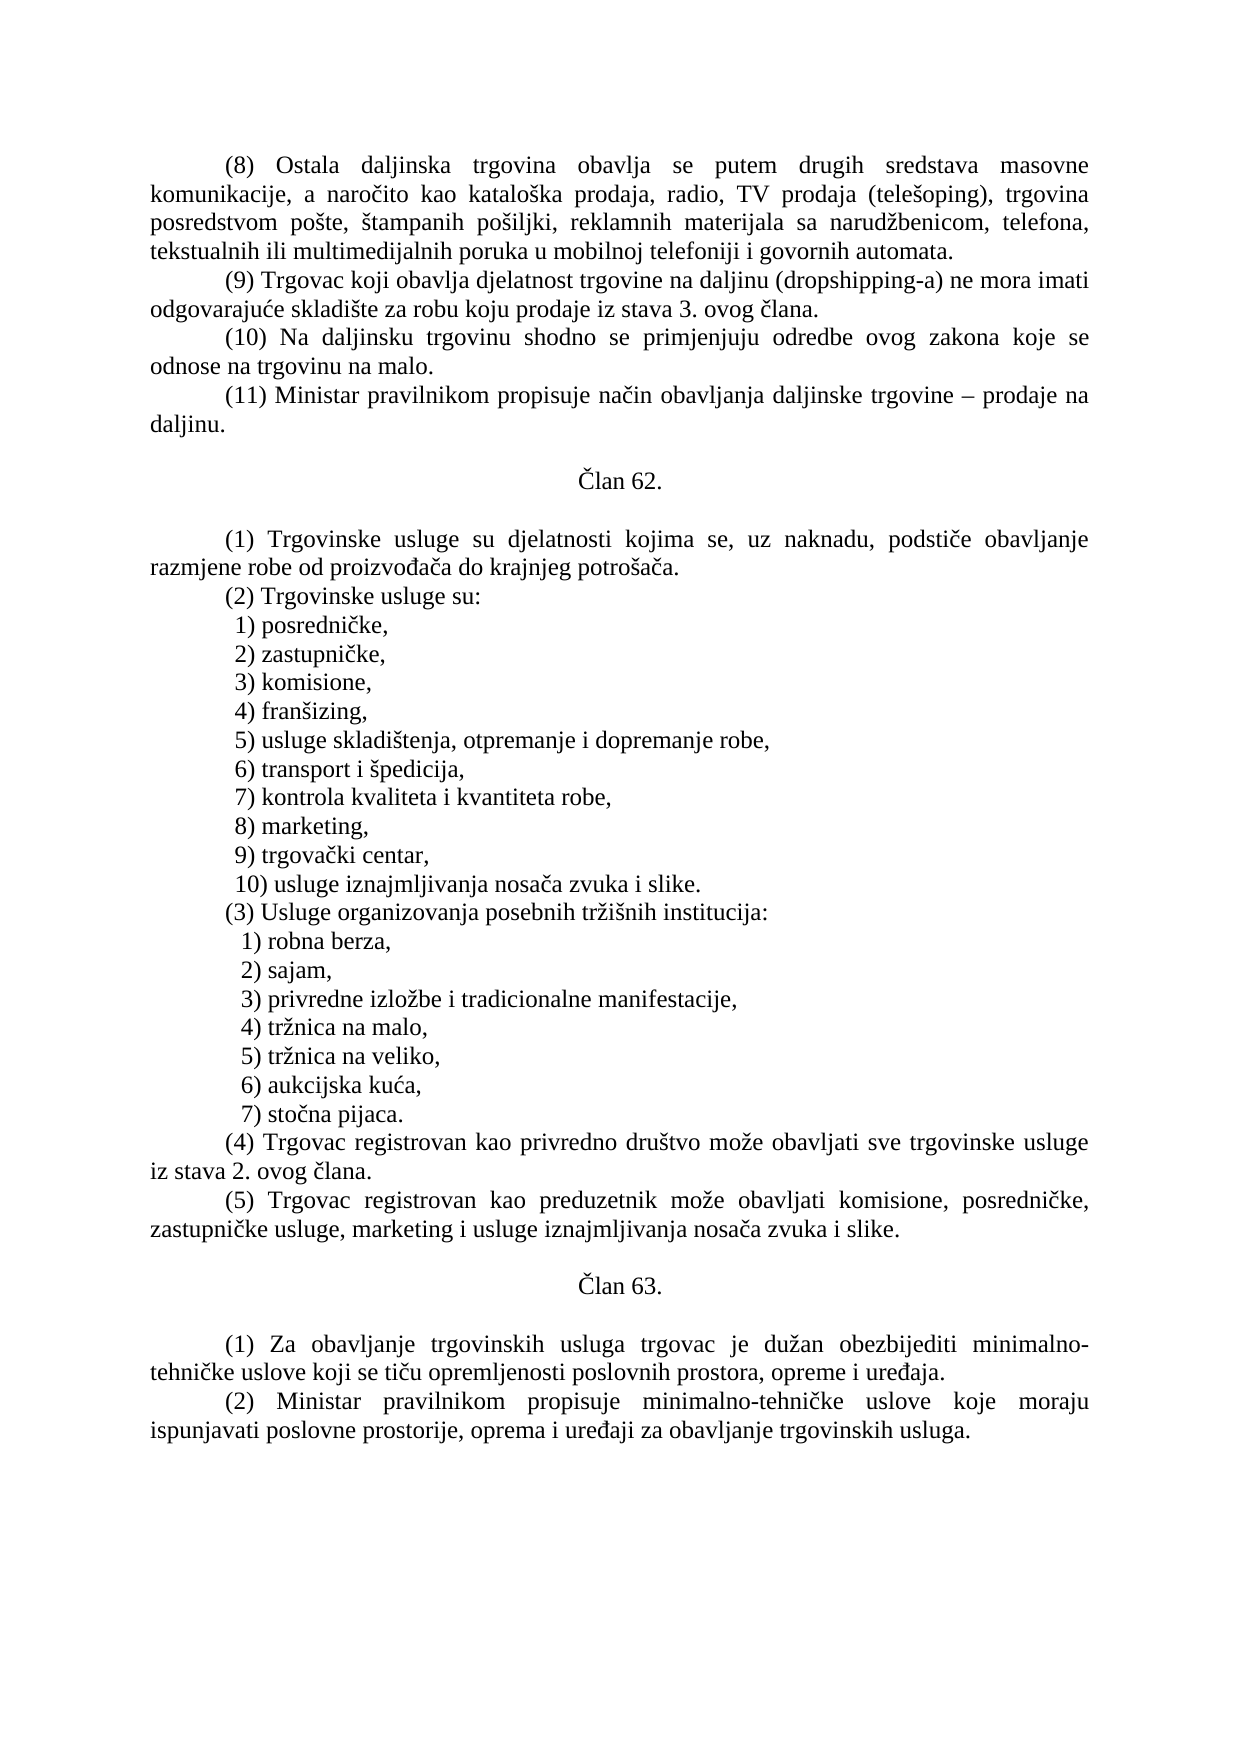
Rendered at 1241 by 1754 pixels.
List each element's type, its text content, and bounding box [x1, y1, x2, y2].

text Član 62. [150, 466, 1090, 495]
text (2) Ministar pravilnikom propisuje minimalno-tehničke uslove koje moraju ispunjavati poslovne prostorije, oprema i uređaji za obavljanje trgovinskih usluga. [150, 1386, 1090, 1444]
text (10) Na daljinsku trgovinu shodno se primjenjuju odredbe ovog zakona koje se odnose na trgovinu na malo. [150, 322, 1090, 380]
text 5) usluge skladištenja, otpremanje i dopremanje robe, [150, 725, 1090, 754]
text 4) tržnica na malo, [150, 1012, 1090, 1041]
text 10) usluge iznajmljivanja nosača zvuka i slike. [150, 869, 1090, 897]
text (9) Trgovac koji obavlja djelatnost trgovine na daljinu (dropshipping-a) ne mora imati odgovarajuće skladište za robu koju prodaje iz stava 3. ovog člana. [150, 265, 1090, 322]
text (8) Ostala daljinska trgovina obavlja se putem drugih sredstava masovne komunikacije, a naročito kao kataloška prodaja, radio, TV prodaja (telešoping), trgovina posredstvom pošte, štampanih pošiljki, reklamnih materijala sa narudžbenicom, telefona, tekstualnih ili multimedijalnih poruka u mobilnoj telefoniji i govornih automata. [150, 150, 1090, 265]
text 6) transport i špedicija, [150, 754, 1090, 782]
text 1) posredničke, [150, 610, 1090, 639]
text 6) aukcijska kuća, [150, 1070, 1090, 1099]
text (2) Trgovinske usluge su: [150, 581, 1090, 610]
text 4) franšizing, [150, 696, 1090, 725]
text (11) Ministar pravilnikom propisuje način obavljanja daljinske trgovine – prodaje na daljinu. [150, 380, 1090, 437]
text 8) marketing, [150, 811, 1090, 840]
text (1) Za obavljanje trgovinskih usluga trgovac je dužan obezbijediti minimalno-tehničke uslove koji se tiču opremljenosti poslovnih prostora, opreme i uređaja. [150, 1329, 1090, 1386]
text 7) stočna pijaca. [150, 1099, 1090, 1127]
text 2) sajam, [150, 955, 1090, 984]
text 9) trgovački centar, [150, 840, 1090, 869]
text (4) Trgovac registrovan kao privredno društvo može obavljati sve trgovinske usluge iz stava 2. ovog člana. [150, 1127, 1090, 1185]
text 2) zastupničke, [150, 639, 1090, 667]
text 5) tržnica na veliko, [150, 1041, 1090, 1070]
text 7) kontrola kvaliteta i kvantiteta robe, [150, 782, 1090, 811]
text Član 63. [150, 1271, 1090, 1300]
text (5) Trgovac registrovan kao preduzetnik može obavljati komisione, posredničke, zastupničke usluge, marketing i usluge iznajmljivanja nosača zvuka i slike. [150, 1185, 1090, 1242]
text (1) Trgovinske usluge su djelatnosti kojima se, uz naknadu, podstiče obavljanje razmjene robe od proizvođača do krajnjeg potrošača. [150, 524, 1090, 581]
text 3) komisione, [150, 667, 1090, 696]
text (3) Usluge organizovanja posebnih tržišnih institucija: [150, 897, 1090, 926]
text 3) privredne izložbe i tradicionalne manifestacije, [150, 984, 1090, 1012]
text 1) robna berza, [150, 926, 1090, 955]
